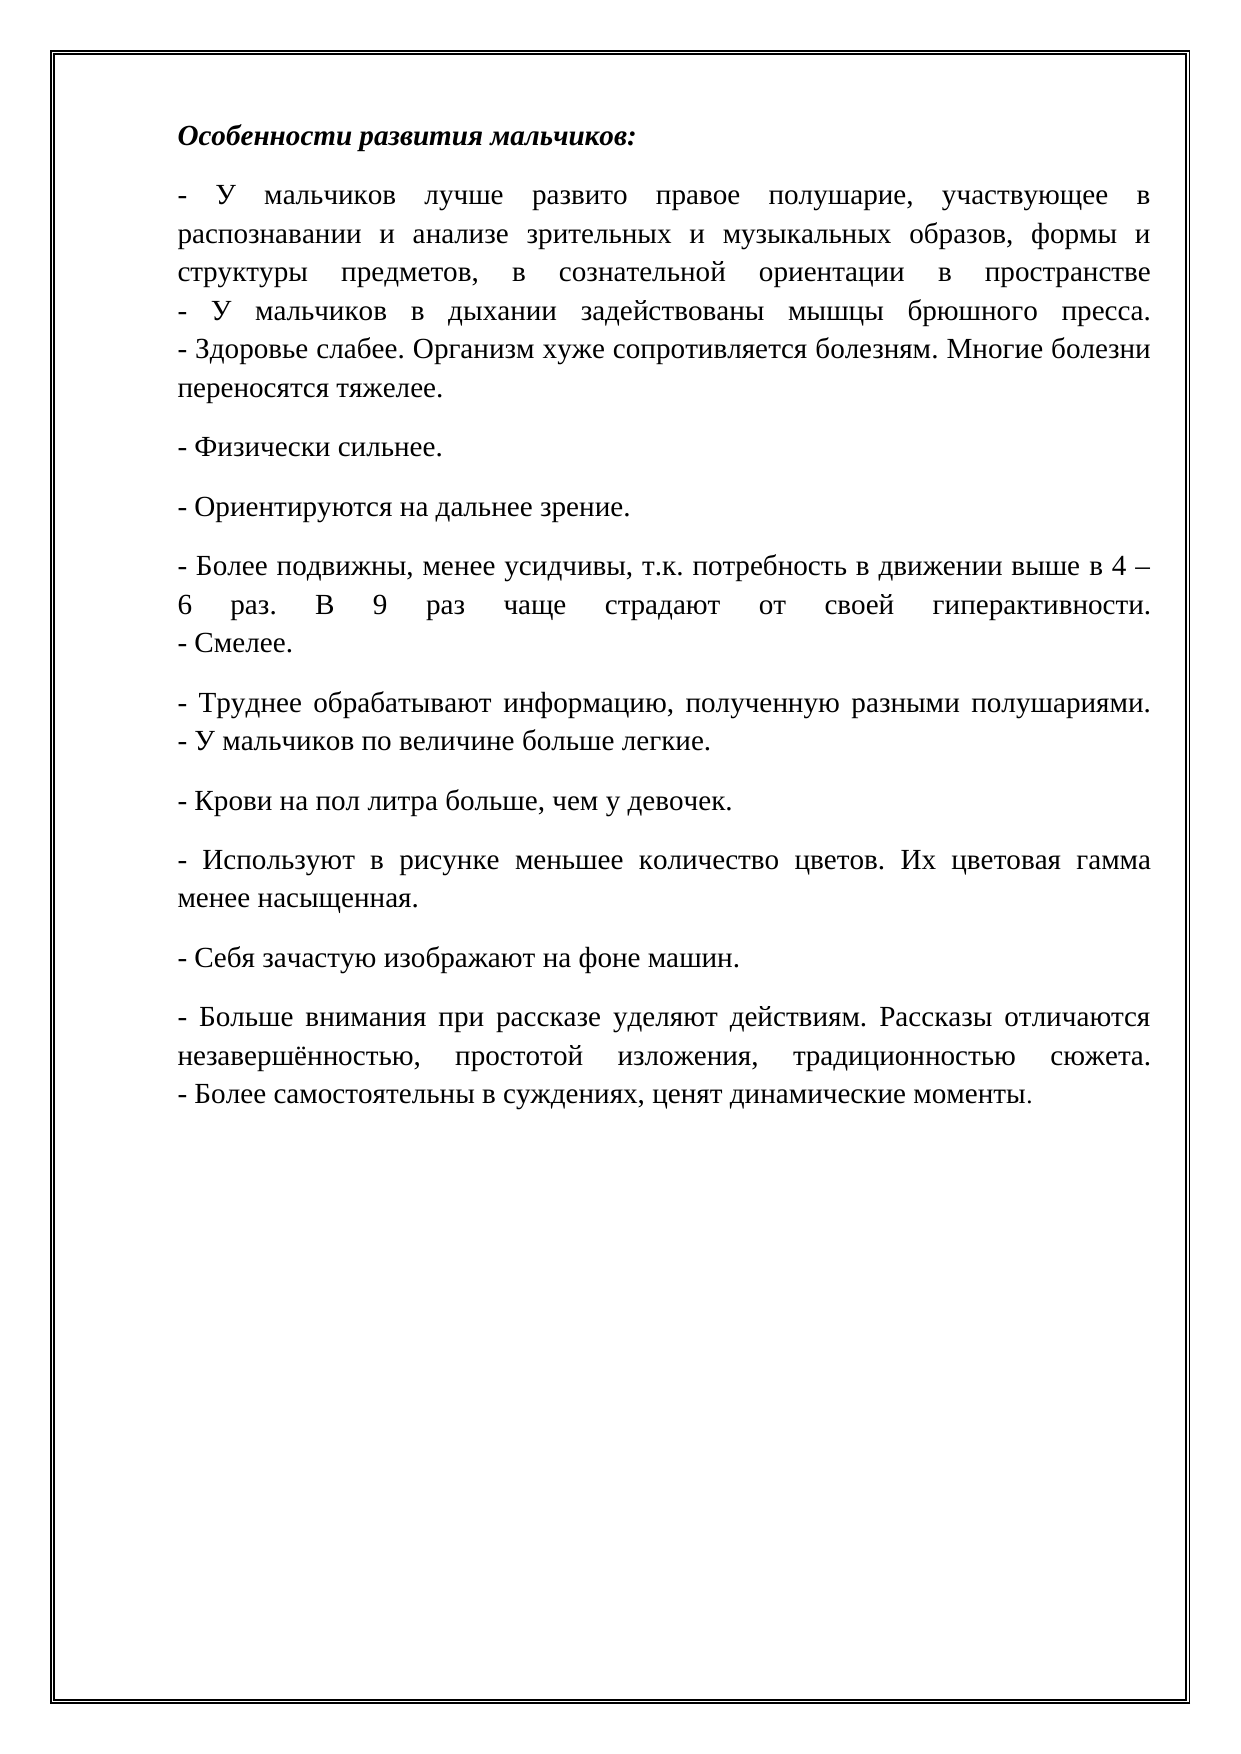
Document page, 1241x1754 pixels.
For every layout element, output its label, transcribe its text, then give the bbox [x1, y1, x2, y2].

text - Больше внимания при рассказе уделяют действиям. Рассказы отличаются незавершённостью, простотой изложения, традиционностью сюжета. - Более самостоятельны в суждениях, ценят динамические моменты. [177, 999, 1152, 1110]
text - Физически сильнее. [177, 429, 1152, 463]
text Особенности развития мальчиков: [177, 118, 1152, 152]
text - Себя зачастую изображают на фоне машин. [177, 940, 1152, 973]
text - У мальчиков лучше развито правое полушарие, участвующее в распознавании и анализе зрительных и музыкальных образов, формы и структуры предметов, в сознательной ориентации в пространстве - У мальчиков в дыхании задействованы мышцы брюшного пресса. - Здоровье слабее. Организм хуже сопротивляется болезням. Многие болезни переносятся тяжелее. [177, 177, 1152, 404]
text - Используют в рисунке меньшее количество цветов. Их цветовая гамма менее насыщенная. [177, 842, 1152, 914]
text - Ориентируются на дальнее зрение. [177, 489, 1152, 522]
text - Труднее обрабатывают информацию, полученную разными полушариями. - У мальчиков по величине больше легкие. [177, 685, 1152, 757]
text - Крови на пол литра больше, чем у девочек. [177, 783, 1152, 816]
text - Более подвижны, менее усидчивы, т.к. потребность в движении выше в 4 – 6 раз. В 9 раз чаще страдают от своей гиперактивности. - Смелее. [177, 548, 1152, 659]
